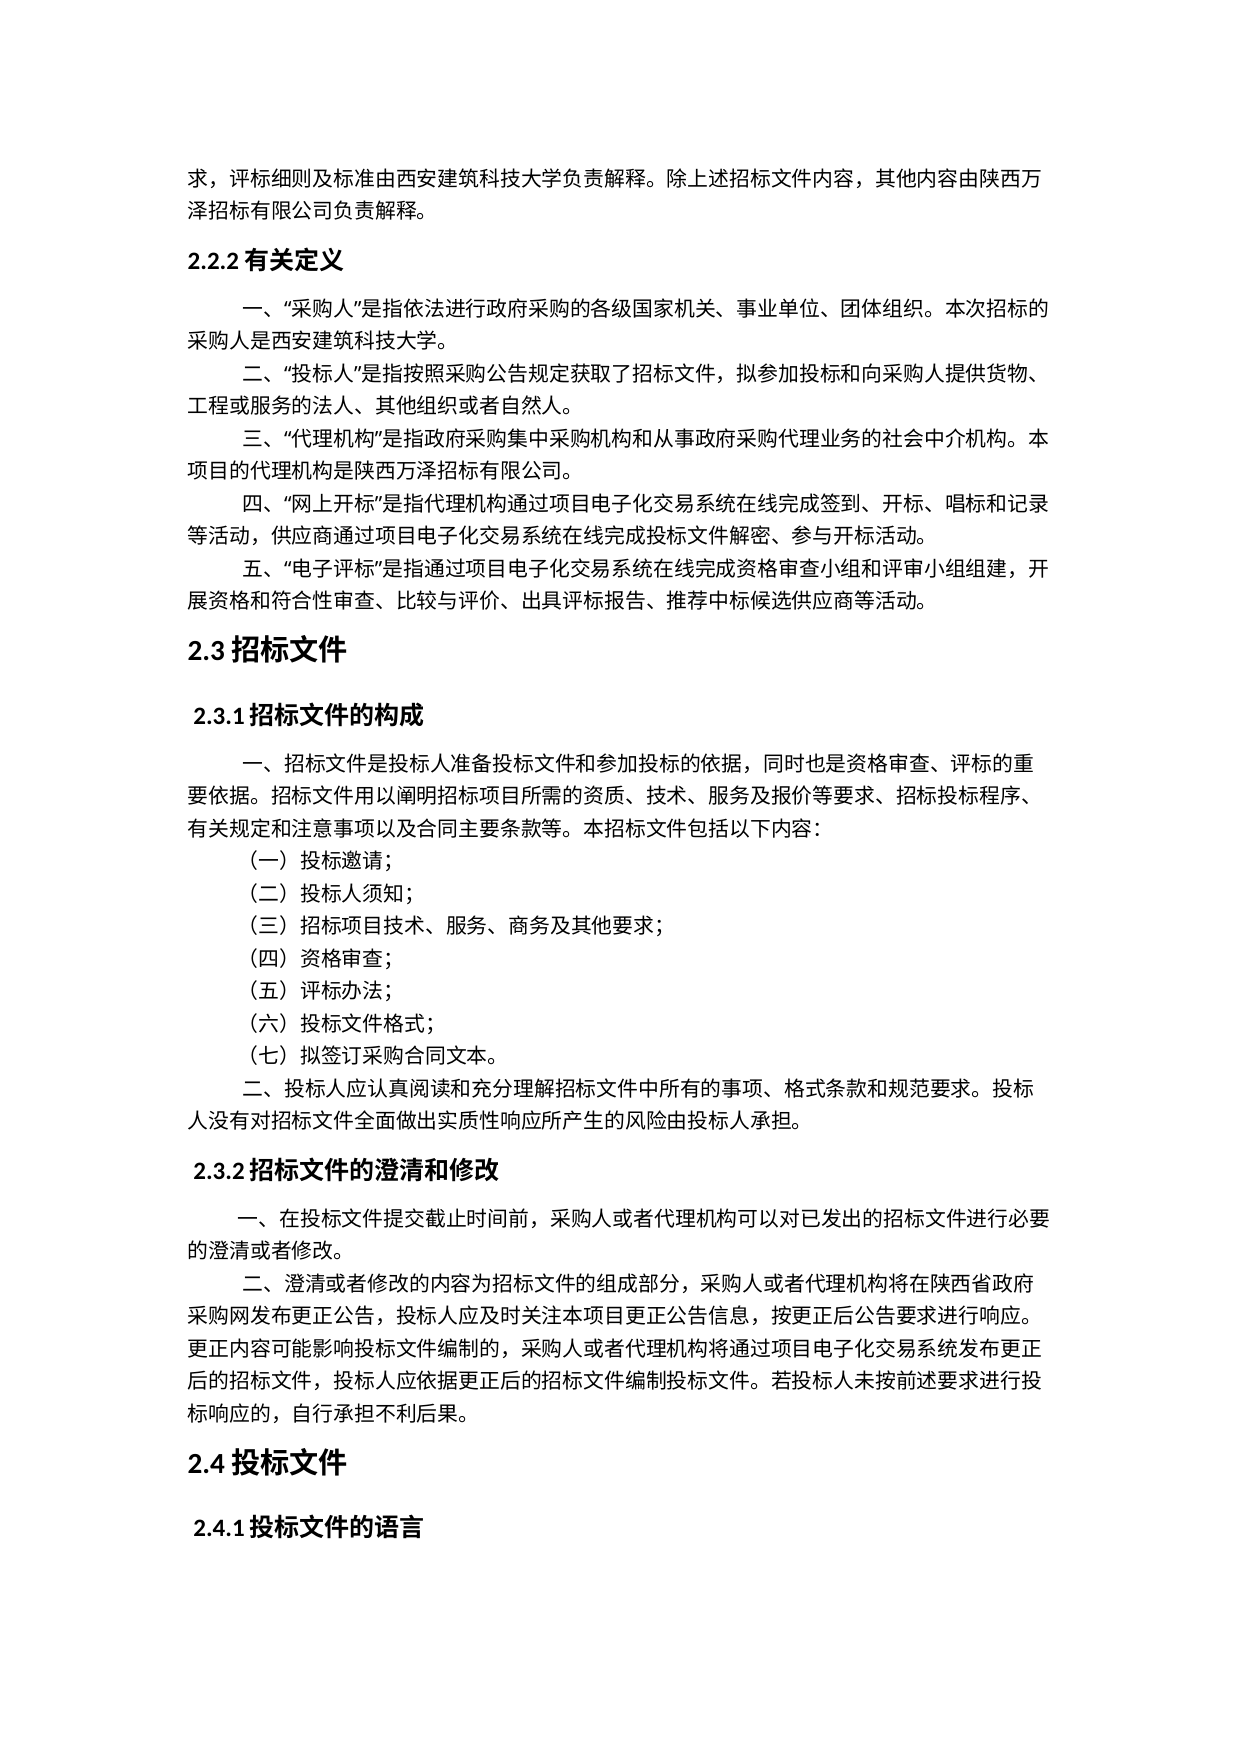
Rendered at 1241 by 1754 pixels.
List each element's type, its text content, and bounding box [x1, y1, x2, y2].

text （四）资格审查； [187, 942, 1053, 974]
text 一、“采购人”是指依法进行政府采购的各级国家机关、事业单位、团体组织。本次招标的采购人是西安建筑科技大学。 [187, 292, 1053, 357]
text （六）投标文件格式； [187, 1007, 1053, 1039]
text 2.2.2有关定义 [187, 227, 1053, 292]
text 二、“投标人”是指按照采购公告规定获取了招标文件，拟参加投标和向采购人提供货物、工程或服务的法人、其他组织或者自然人。 [187, 357, 1053, 422]
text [187, 162, 1053, 227]
text 2.3.2招标文件的澄清和修改 [187, 1137, 1053, 1202]
text （三）招标项目技术、服务、商务及其他要求； [187, 909, 1053, 942]
text （七）拟签订采购合同文本。 [187, 1039, 1053, 1072]
text 一、招标文件是投标人准备投标文件和参加投标的依据，同时也是资格审查、评标的重要依据。招标文件用以阐明招标项目所需的资质、技术、服务及报价等要求、招标投标程序、有关规定和注意事项以及合同主要条款等。本招标文件包括以下内容： [187, 747, 1053, 844]
text 二、投标人应认真阅读和充分理解招标文件中所有的事项、格式条款和规范要求。投标人没有对招标文件全面做出实质性响应所产生的风险由投标人承担。 [187, 1072, 1053, 1137]
text 四、“网上开标”是指代理机构通过项目电子化交易系统在线完成签到、开标、唱标和记录等活动，供应商通过项目电子化交易系统在线完成投标文件解密、参与开标活动。 [187, 487, 1053, 552]
text （五）评标办法； [187, 974, 1053, 1007]
text 五、“电子评标”是指通过项目电子化交易系统在线完成资格审查小组和评审小组组建，开展资格和符合性审查、比较与评价、出具评标报告、推荐中标候选供应商等活动。 [187, 552, 1053, 617]
text （一）投标邀请； [187, 844, 1053, 877]
text （二）投标人须知； [187, 877, 1053, 909]
text 三、“代理机构”是指政府采购集中采购机构和从事政府采购代理业务的社会中介机构。本项目的代理机构是陕西万泽招标有限公司。 [187, 422, 1053, 487]
text 二、澄清或者修改的内容为招标文件的组成部分，采购人或者代理机构将在陕西省政府采购网发布更正公告，投标人应及时关注本项目更正公告信息，按更正后公告要求进行响应。更正内容可能影响投标文件编制的，采购人或者代理机构将通过项目电子化交易系统发布更正后的招标文件，投标人应依据更正后的招标文件编制投标文件。若投标人未按前述要求进行投标响应的，自行承担不利后果。 [187, 1267, 1053, 1429]
text 2.4.1投标文件的语言 [187, 1494, 1053, 1559]
text 2.3.1招标文件的构成 [187, 682, 1053, 747]
text 一、在投标文件提交截止时间前，采购人或者代理机构可以对已发出的招标文件进行必要的澄清或者修改。 [187, 1202, 1053, 1267]
text 2.4投标文件 [187, 1429, 1053, 1494]
text 2.3招标文件 [187, 617, 1053, 682]
